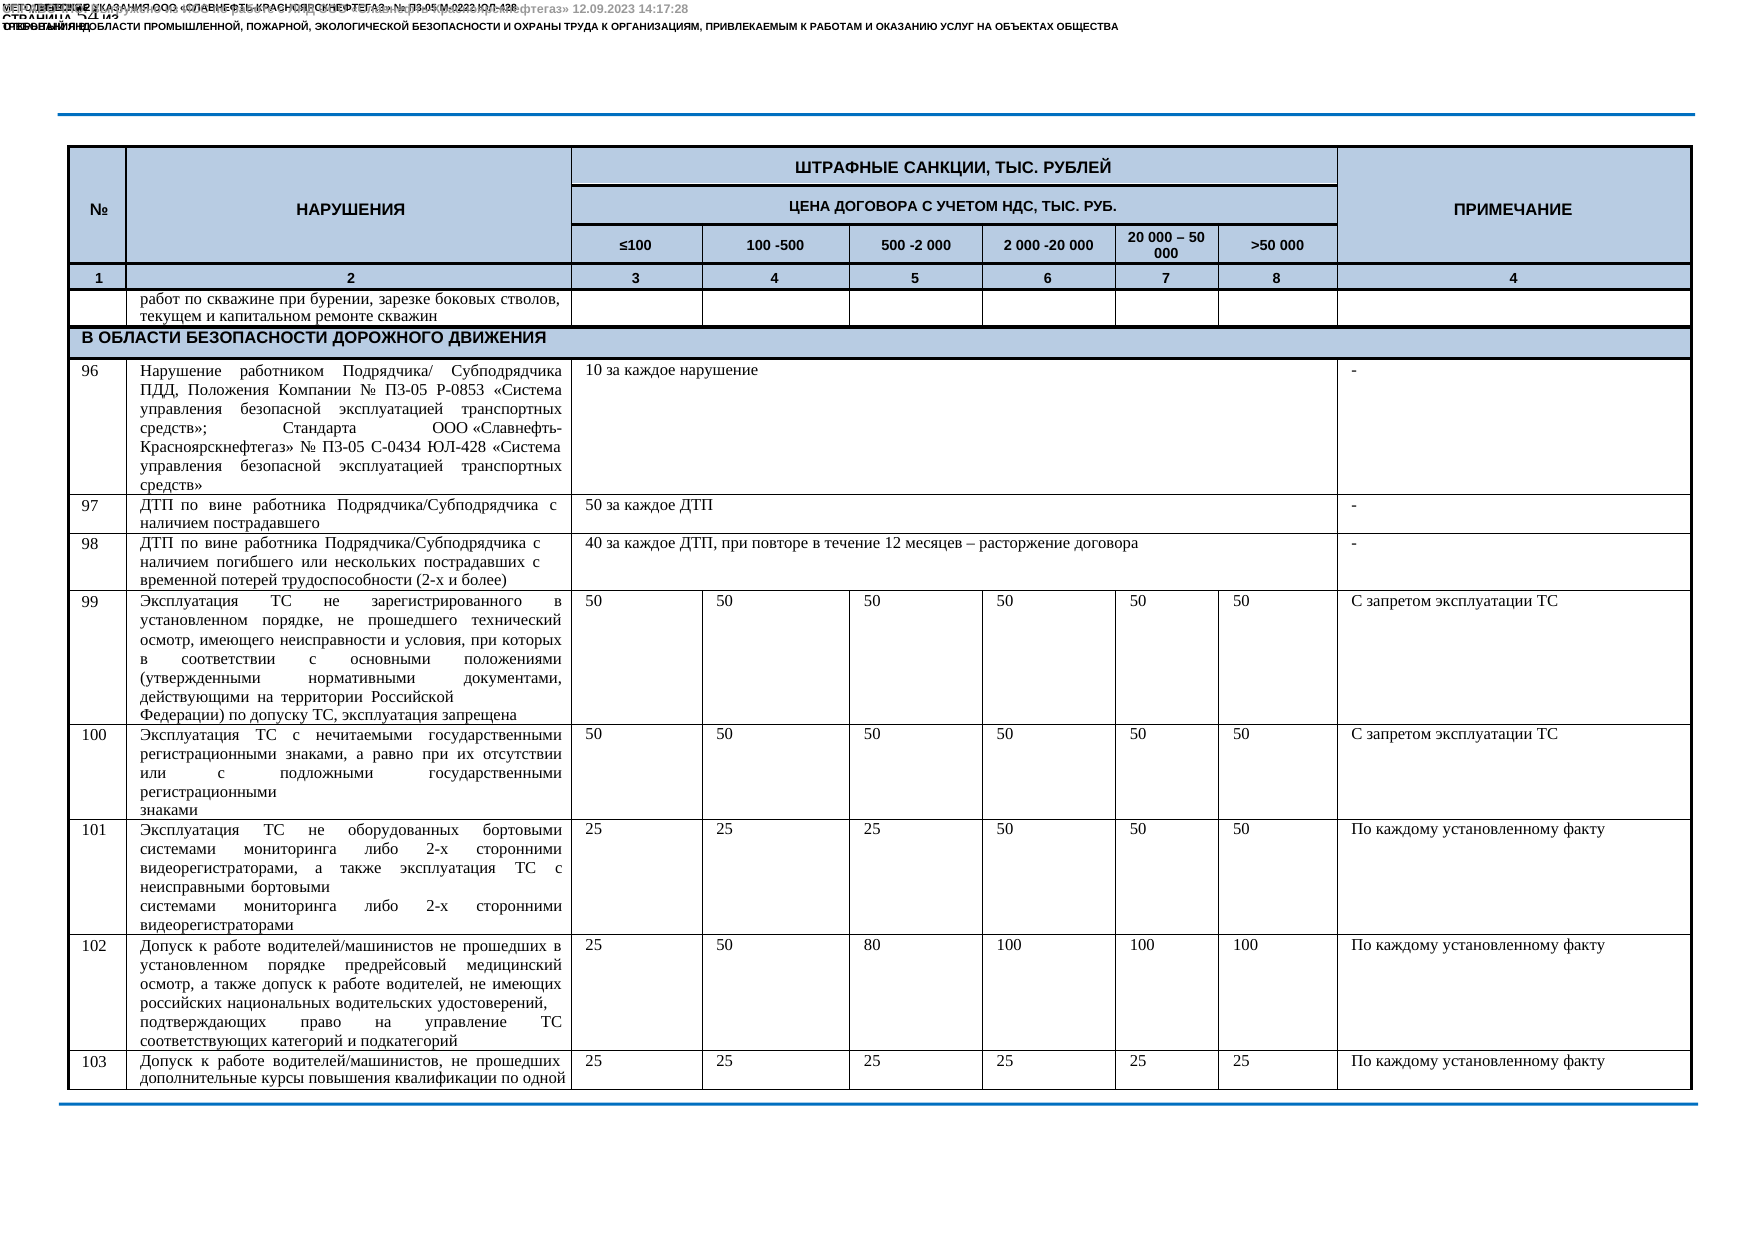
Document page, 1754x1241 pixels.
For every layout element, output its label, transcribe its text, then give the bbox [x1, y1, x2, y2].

table_cell 50 [703, 935, 849, 1050]
table_cell 100 [1219, 935, 1337, 1050]
table_cell 20 000 – 50 000 [1116, 226, 1218, 262]
table_cell >50 000 [1219, 226, 1337, 262]
table_cell 4 [1338, 265, 1690, 288]
table_cell 50 [1219, 591, 1337, 723]
table_cell 1 [70, 265, 125, 288]
table_cell 25 [983, 1051, 1115, 1088]
table_cell 2 [127, 265, 571, 288]
table_cell 98 [70, 534, 126, 590]
table_cell 25 [1219, 1051, 1337, 1088]
table_cell [1116, 291, 1218, 325]
table_cell 50 [983, 725, 1115, 819]
table_cell В ОБЛАСТИ БЕЗОПАСНОСТИ ДОРОЖНОГО ДВИЖЕНИЯ [70, 329, 1690, 357]
table_cell 80 [850, 935, 982, 1050]
table_cell 25 [572, 820, 702, 934]
table_cell 50 [1219, 820, 1337, 934]
table_cell 96 [70, 360, 126, 494]
table_cell 102 [70, 935, 126, 1050]
table_cell [703, 291, 849, 325]
table_header ШТРАФНЫЕ САНКЦИИ, ТЫС. РУБЛЕЙ [572, 148, 1337, 183]
table_cell 50 [1116, 820, 1218, 934]
table_cell 50 [1219, 725, 1337, 819]
table_cell По каждому установленному факту [1338, 935, 1690, 1050]
table_cell 5 [850, 265, 982, 288]
table_cell 3 [572, 265, 702, 288]
table_cell [70, 291, 126, 325]
table_cell Эксплуатация ТС с нечитаемыми государственными регистрационными знаками, а равно при их отсутствии или с подложными государственными регистрационными знаками [127, 725, 571, 819]
table_cell 10 за каждое нарушение [572, 360, 1337, 494]
table_cell 7 [1116, 265, 1218, 288]
table_cell 25 [703, 820, 849, 934]
table_cell Допуск к работе водителей/машинистов, не прошедших дополнительные курсы повышения квалификации по одной [127, 1051, 571, 1088]
table_cell 25 [850, 820, 982, 934]
table_cell 50 [850, 725, 982, 819]
table_cell 25 [850, 1051, 982, 1088]
table_cell [1338, 291, 1690, 325]
table_cell 50 [1116, 591, 1218, 723]
table_cell ДТП по вине работника Подрядчика/Субподрядчика с наличием пострадавшего [127, 495, 571, 533]
table_cell работ по скважине при бурении, зарезке боковых стволов, текущем и капитальном ремонте скважин [127, 291, 571, 325]
table_cell - [1338, 495, 1690, 533]
table_cell 25 [572, 1051, 702, 1088]
table_cell 40 за каждое ДТП, при повторе в течение 12 месяцев – расторжение договора [572, 534, 1337, 590]
table_cell ДТП по вине работника Подрядчика/Субподрядчика с наличием погибшего или нескольких пострадавших с временной потерей трудоспособности (2-х и более) [127, 534, 571, 590]
table_cell Эксплуатация ТС не оборудованных бортовыми системами мониторинга либо 2-х сторонними видеорегистраторами, а также эксплуатация ТС с неисправными бортовыми системами мониторинга либо 2-х сторонними видеорегистраторами [127, 820, 571, 934]
table_cell 500 -2 000 [850, 226, 982, 262]
table_cell 50 [572, 725, 702, 819]
table_cell По каждому установленному факту [1338, 820, 1690, 934]
table_cell Нарушение работником Подрядчика/ Субподрядчика ПДД, Положения Компании № П3-05 Р-0853 «Система управления безопасной эксплуатацией транспортных средств»; Стандарта ООО «Славнефть- Красноярскнефтегаз» № П3-05 С-0434 ЮЛ-428 «Система управления безопасной эксплуатацией транспортных средств» [127, 360, 571, 494]
table_header № [70, 148, 125, 262]
table_cell ≤100 [572, 226, 702, 262]
table_cell 50 [703, 591, 849, 723]
table_cell 50 [983, 820, 1115, 934]
table_cell [850, 291, 982, 325]
table_cell 50 за каждое ДТП [572, 495, 1337, 533]
table_cell 97 [70, 495, 126, 533]
table_cell 101 [70, 820, 126, 934]
table_cell 2 000 -20 000 [983, 226, 1115, 262]
table_cell 8 [1219, 265, 1337, 288]
table_cell 103 [70, 1051, 126, 1088]
table_cell 50 [983, 591, 1115, 723]
table_cell 100 -500 [703, 226, 849, 262]
table_cell [983, 291, 1115, 325]
table_cell 50 [850, 591, 982, 723]
table_cell 50 [703, 725, 849, 819]
table_cell 50 [1116, 725, 1218, 819]
table_cell 6 [983, 265, 1115, 288]
table_cell 100 [1116, 935, 1218, 1050]
table_cell 25 [572, 935, 702, 1050]
table_cell С запретом эксплуатации ТС [1338, 591, 1690, 723]
table_cell 99 [70, 591, 126, 723]
table_header НАРУШЕНИЯ [127, 148, 571, 262]
table_header ПРИМЕЧАНИЕ [1338, 148, 1690, 262]
table_cell ЦЕНА ДОГОВОРА С УЧЕТОМ НДС, ТЫС. РУБ. [572, 187, 1337, 223]
table_cell 50 [572, 591, 702, 723]
table_cell - [1338, 534, 1690, 590]
table_cell 25 [1116, 1051, 1218, 1088]
table_cell Допуск к работе водителей/машинистов не прошедших в установленном порядке предрейсовый медицинский осмотр, а также допуск к работе водителей, не имеющих российских национальных водительских удостоверений, подтверждающих право на управление ТС соответствующих категорий и подкатегорий [127, 935, 571, 1050]
table_cell 100 [70, 725, 126, 819]
table_cell 100 [983, 935, 1115, 1050]
table_cell 25 [703, 1051, 849, 1088]
table_cell [1219, 291, 1337, 325]
table_cell Эксплуатация ТС не зарегистрированного в установленном порядке, не прошедшего технический осмотр, имеющего неисправности и условия, при которых в соответствии с основными положениями (утвержденными нормативными документами, действующими на территории Российской Федерации) по допуску ТС, эксплуатация запрещена [127, 591, 571, 723]
table_cell [572, 291, 702, 325]
table_cell По каждому установленному факту [1338, 1051, 1690, 1088]
table_cell 4 [703, 265, 849, 288]
table_cell С запретом эксплуатации ТС [1338, 725, 1690, 819]
table_cell - [1338, 360, 1690, 494]
